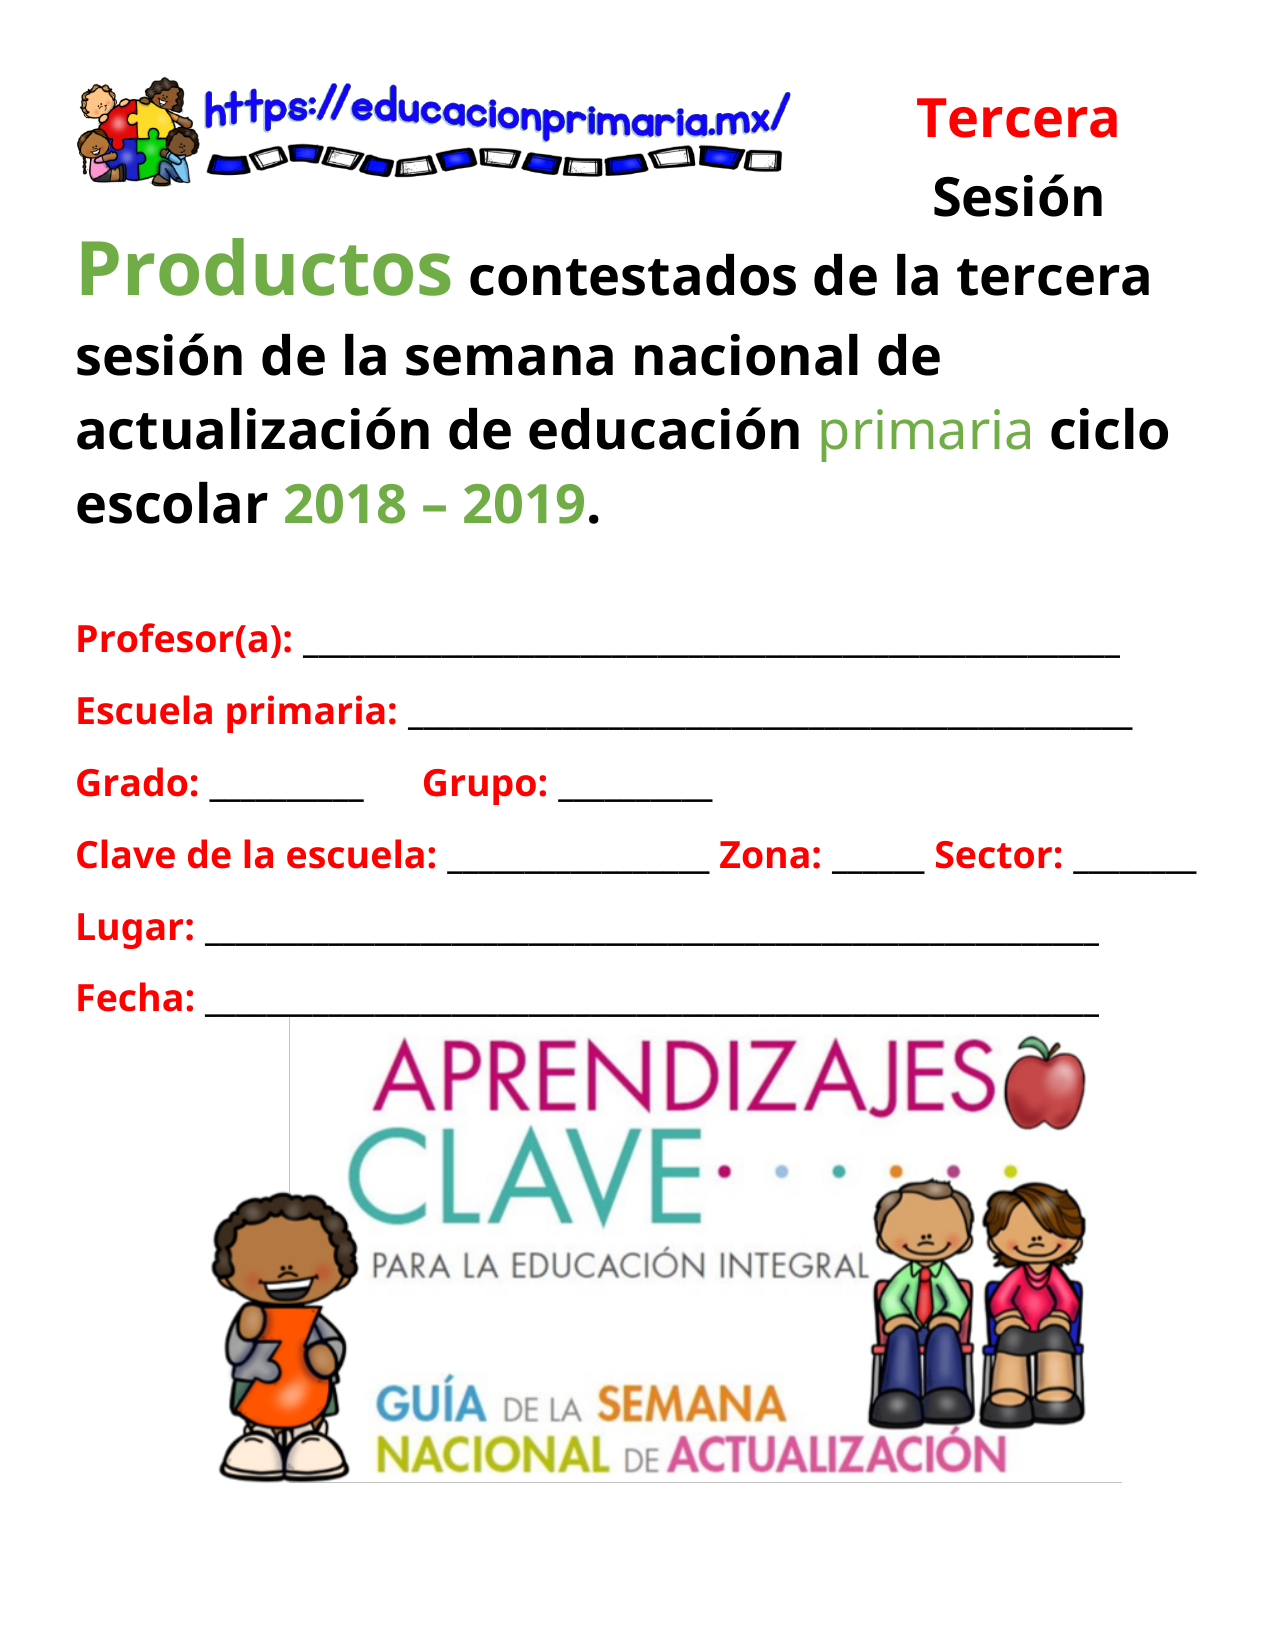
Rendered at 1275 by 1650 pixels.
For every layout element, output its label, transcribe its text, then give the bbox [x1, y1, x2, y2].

text Productos contestados de la tercera sesión de la semana nacional de actualización de educación primaria ciclo escolar 2018 – 2019. [75, 216, 1200, 539]
picture [75, 75, 791, 188]
text Fecha: __________________________________________________________ [75, 972, 1200, 1023]
picture [209, 1023, 1122, 1485]
text Clave de la escuela: _________________ Zona: ______ Sector: ________ [75, 828, 1200, 879]
text Lugar: __________________________________________________________ [75, 900, 1200, 951]
text Escuela primaria: _______________________________________________ [75, 684, 1200, 736]
text Profesor(a): _____________________________________________________ [75, 613, 1200, 664]
text Grado: __________ Grupo: __________ [75, 756, 1200, 807]
